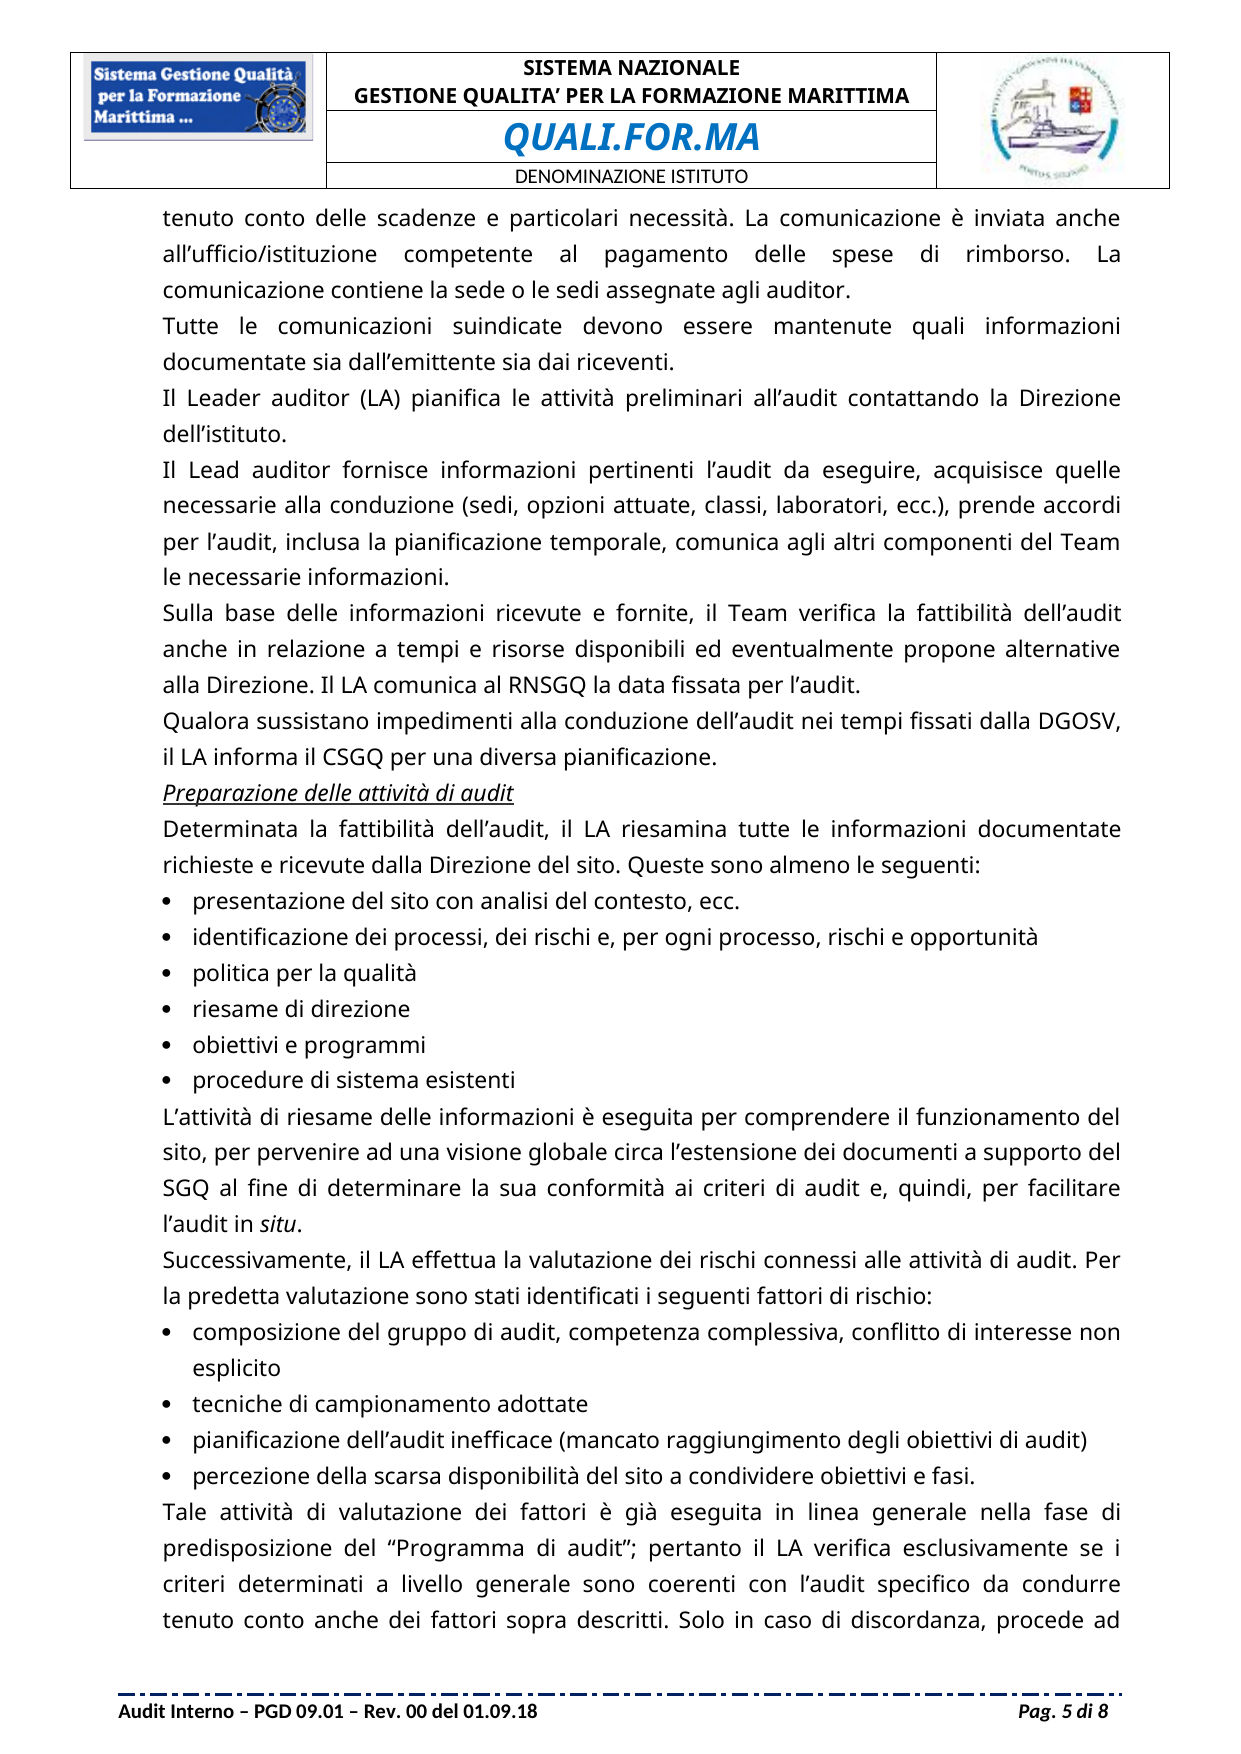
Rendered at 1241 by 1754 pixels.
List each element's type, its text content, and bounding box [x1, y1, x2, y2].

text Determinata la fattibilità dell’audit, il LA riesamina tutte le informazioni documentate richieste e ricevute dalla Direzione del sito. Queste sono almeno le seguenti: [162, 813, 1122, 880]
text Tutte le comunicazioni suindicate devono essere mantenute quali informazioni documentate sia dall’emittente sia dai riceventi. [162, 310, 1122, 377]
text Sulla base delle informazioni ricevute e fornite, il Team verifica la fattibilità dell’audit anche in relazione a tempi e risorse disponibili ed eventualmente propone alternative alla Direzione. Il LA comunica al RNSGQ la data fissata per l’audit. [162, 597, 1122, 700]
list identificazione dei processi, dei rischi e, per ogni processo, rischi e opportunità [162, 921, 1122, 952]
list presentazione del sito con analisi del contesto, ecc. [162, 885, 1122, 916]
picture [83, 53, 314, 141]
list politica per la qualità [162, 957, 1122, 988]
list obiettivi e programmi [162, 1028, 1122, 1060]
text Preparazione delle attività di audit [162, 777, 1122, 808]
list riesame di direzione [162, 993, 1122, 1024]
list tecniche di campionamento adottate [162, 1388, 1122, 1419]
list percezione della scarsa disponibilità del sito a condividere obiettivi e fasi. [162, 1460, 1122, 1491]
picture [980, 54, 1126, 187]
text Il Lead auditor fornisce informazioni pertinenti l’audit da eseguire, acquisisce quelle necessarie alla conduzione (sedi, opzioni attuate, classi, laboratori, ecc.), prende accordi per l’audit, inclusa la pianificazione temporale, comunica agli altri componenti del Team le necessarie informazioni. [162, 453, 1122, 593]
text Il Leader auditor (LA) pianifica le attività preliminari all’audit contattando la Direzione dell’istituto. [162, 382, 1122, 449]
text L’attività di riesame delle informazioni è eseguita per comprendere il funzionamento del sito, per pervenire ad una visione globale circa l’estensione dei documenti a supporto del SGQ al fine di determinare la sua conformità ai criteri di audit e, quindi, per facilitare l’audit in situ. [162, 1100, 1122, 1239]
list procedure di sistema esistenti [162, 1064, 1122, 1096]
list composizione del gruppo di audit, competenza complessiva, conflitto di interesse non esplicito [162, 1316, 1122, 1383]
text Qualora sussistano impedimenti alla conduzione dell’audit nei tempi fissati dalla DGOSV, il LA informa il CSGQ per una diversa pianificazione. [162, 705, 1122, 772]
text Successivamente, il LA effettua la valutazione dei rischi connessi alle attività di audit. Per la predetta valutazione sono stati identificati i seguenti fattori di rischio: [162, 1244, 1122, 1311]
list pianificazione dell’audit inefficace (mancato raggiungimento degli obiettivi di audit) [162, 1424, 1122, 1455]
